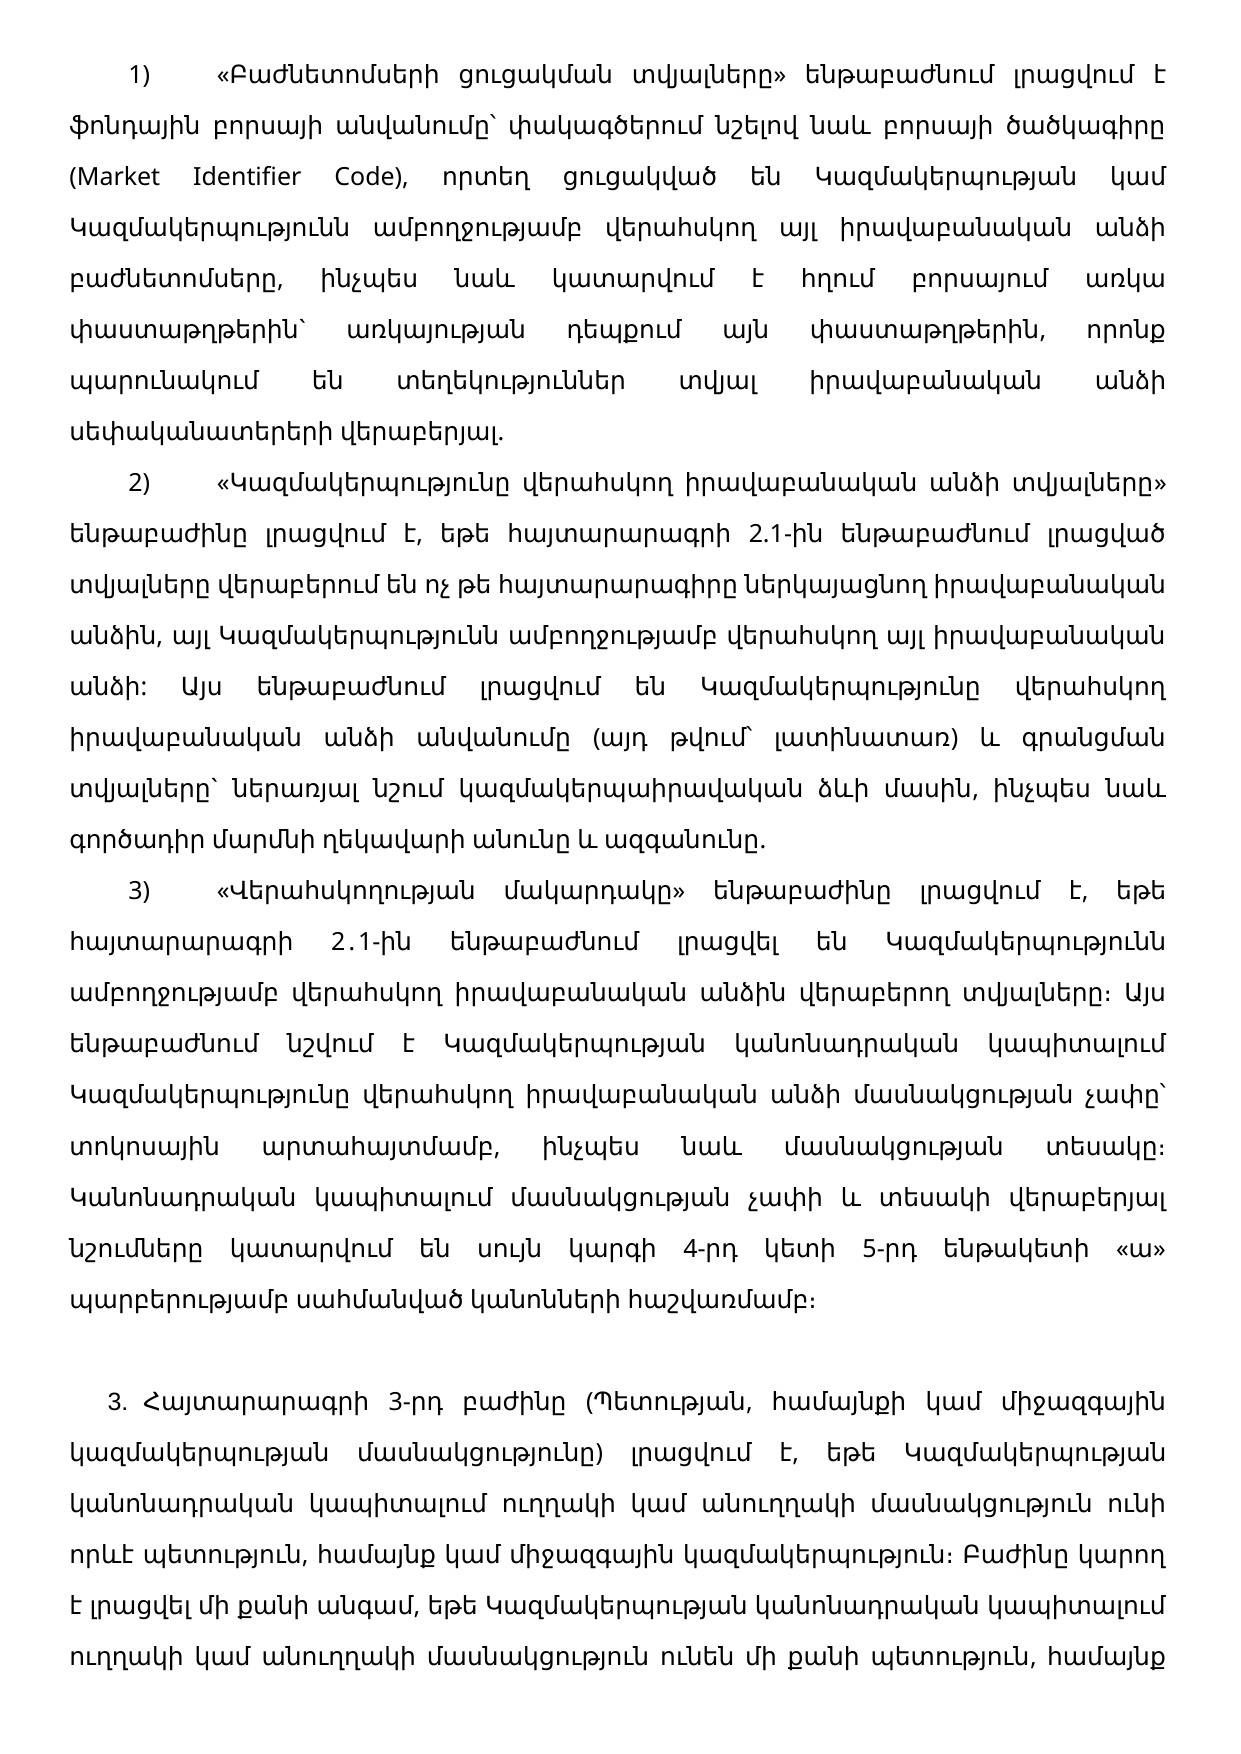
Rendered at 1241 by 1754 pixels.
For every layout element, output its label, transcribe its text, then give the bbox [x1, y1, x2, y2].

list «Կազմակերպությունը վերահսկող իրավաբանական անձի տվյալները» ենթաբաժինը լրացվում է, եթե հայտարարագրի 2.1-ին ենթաբաժնում լրացված տվյալները վերաբերում են ոչ թե հայտարարագիրը ներկայացնող իրավաբանական անձին, այլ Կազմակերպությունն ամբողջությամբ վերահսկող այլ իրավաբանական անձի: Այս ենթաբաժնում լրացվում են Կազմակերպությունը վերահսկող իրավաբանական անձի անվանումը (այդ թվում՝ լատինատառ) և գրանցման տվյալները` ներառյալ նշում կազմակերպաիրավական ձևի մասին, ինչպես նաև գործադիր մարմնի ղեկավարի անունը և ազգանունը. [69, 464, 1167, 856]
list «Բաժնետոմսերի ցուցակման տվյալները» ենթաբաժնում լրացվում է ֆոնդային բորսայի անվանումը՝ փակագծերում նշելով նաև բորսայի ծածկագիրը (Market Identifier Code), որտեղ ցուցակված են Կազմակերպության կամ Կազմակերպությունն ամբողջությամբ վերահսկող այլ իրավաբանական անձի բաժնետոմսերը, ինչպես նաև կատարվում է հղում բորսայում առկա փաստաթղթերին` առկայության դեպքում այն փաստաթղթերին, որոնք պարունակում են տեղեկություններ տվյալ իրավաբանական անձի սեփականատերերի վերաբերյալ. [69, 56, 1167, 448]
list «Վերահսկողության մակարդակը» ենթաբաժինը լրացվում է, եթե հայտարարագրի 2․1-ին ենթաբաժնում լրացվել են Կազմակերպությունն ամբողջությամբ վերահսկող իրավաբանական անձին վերաբերող տվյալները։ Այս ենթաբաժնում նշվում է Կազմակերպության կանոնադրական կապիտալում Կազմակերպությունը վերահսկող իրավաբանական անձի մասնակցության չափը՝ տոկոսային արտահայտմամբ, ինչպես նաև մասնակցության տեսակը։ Կանոնադրական կապիտալում մասնակցության չափի և տեսակի վերաբերյալ նշումները կատարվում են սույն կարգի 4-րդ կետի 5-րդ ենթակետի «ա» պարբերությամբ սահմանված կանոնների հաշվառմամբ։ [69, 873, 1167, 1315]
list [69, 1383, 1167, 1673]
